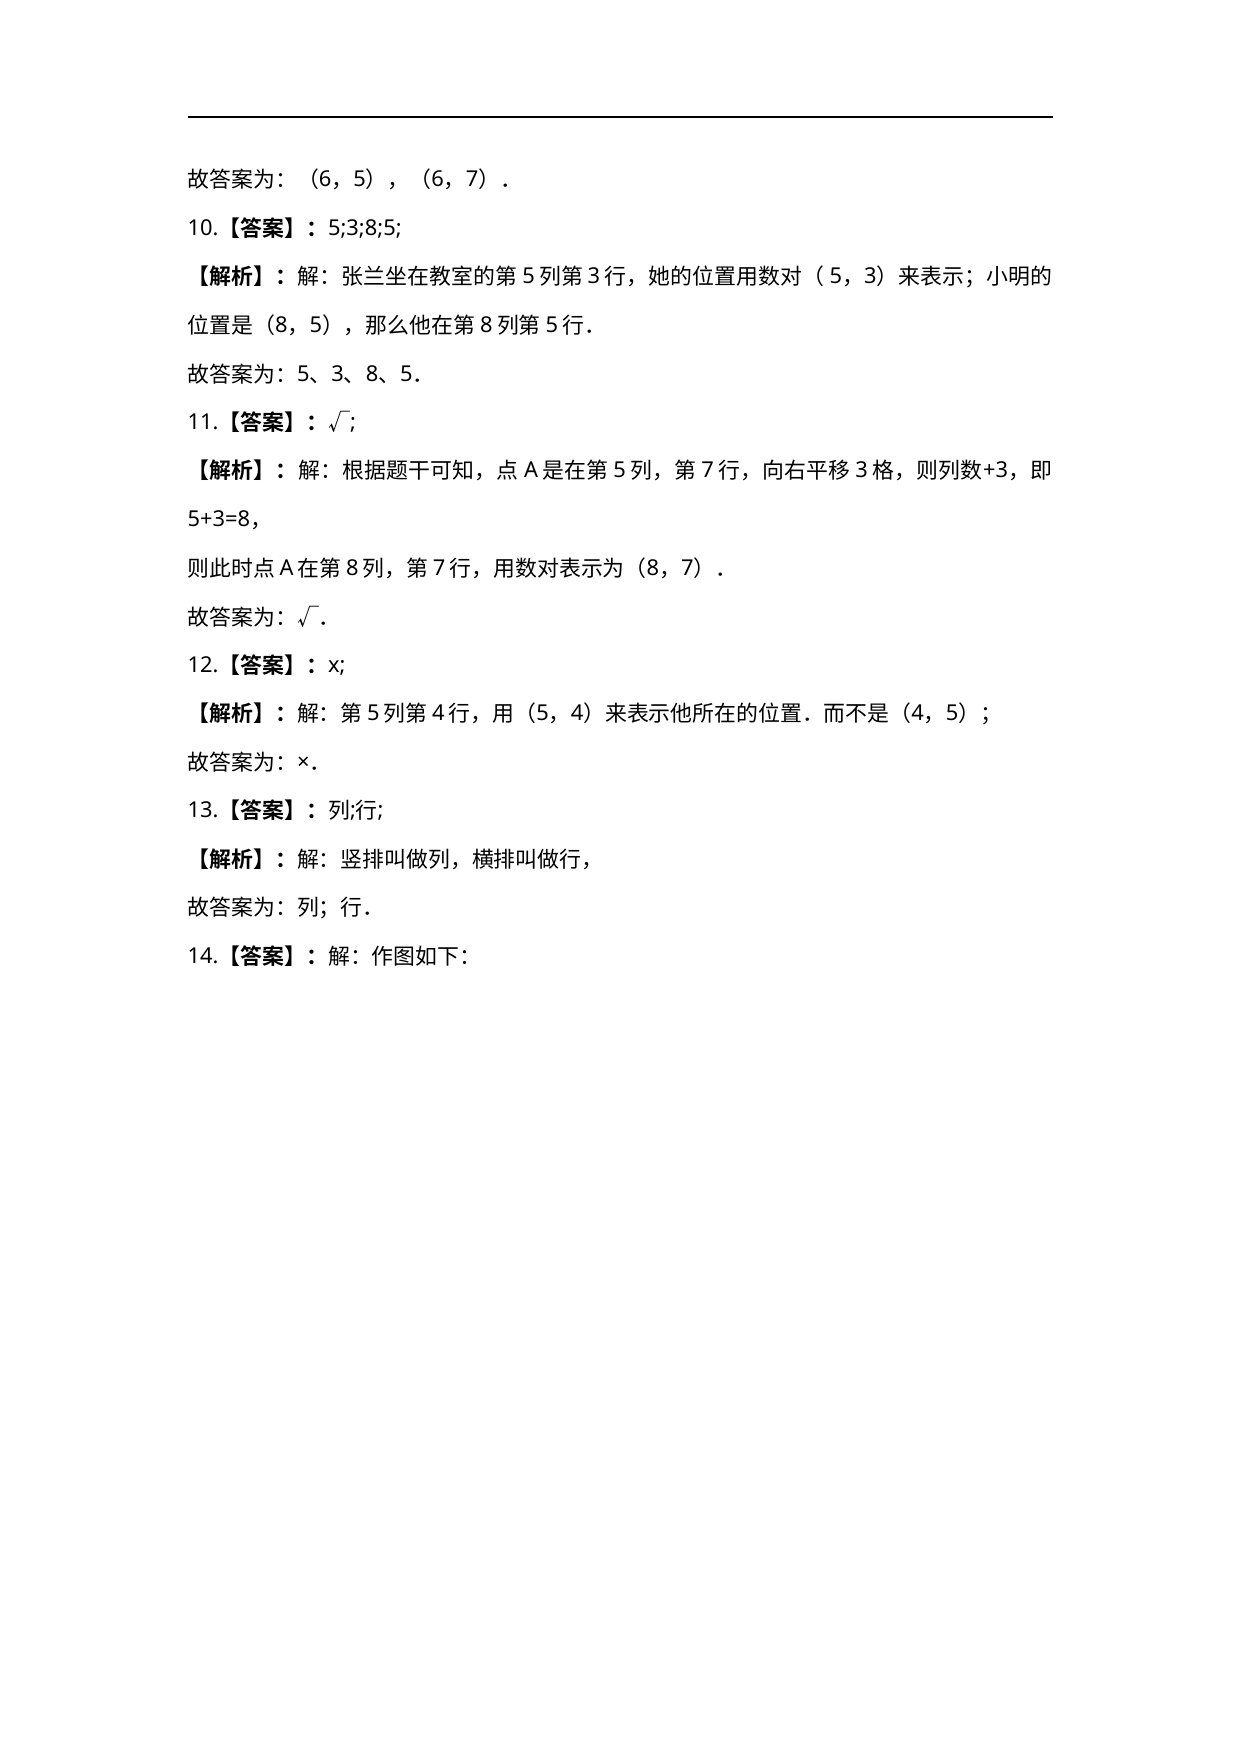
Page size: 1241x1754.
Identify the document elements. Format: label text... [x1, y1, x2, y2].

text 11.【答案】：√; [187, 404, 1053, 437]
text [187, 162, 1053, 194]
text 【解析】：解：第5列第4行，用（5，4）来表示他所在的位置．而不是（4，5）； 故答案为：×． [187, 696, 1053, 777]
text 【解析】：解：竖排叫做列，横排叫做行， 故答案为：列；行． [187, 841, 1053, 922]
text 14.【答案】：解：作图如下： ; [187, 938, 1053, 971]
text 10.【答案】：5;3;8;5; [187, 210, 1053, 243]
text 【解析】：解：张兰坐在教室的第5列第3行，她的位置用数对（ 5，3）来表示；小明的位置是（8，5），那么他在第 8列第 5行． 故答案为：5、3、8、5． [187, 259, 1053, 389]
text 【解析】：解：根据题干可知，点A是在第5列，第7行，向右平移3格，则列数+3，即5+3=8， 则此时点A在第8列，第7行，用数对表示为（8，7）． 故答案为：√． [187, 453, 1053, 632]
text 12.【答案】：x; [187, 647, 1053, 680]
text 13.【答案】：列;行; [187, 793, 1053, 825]
